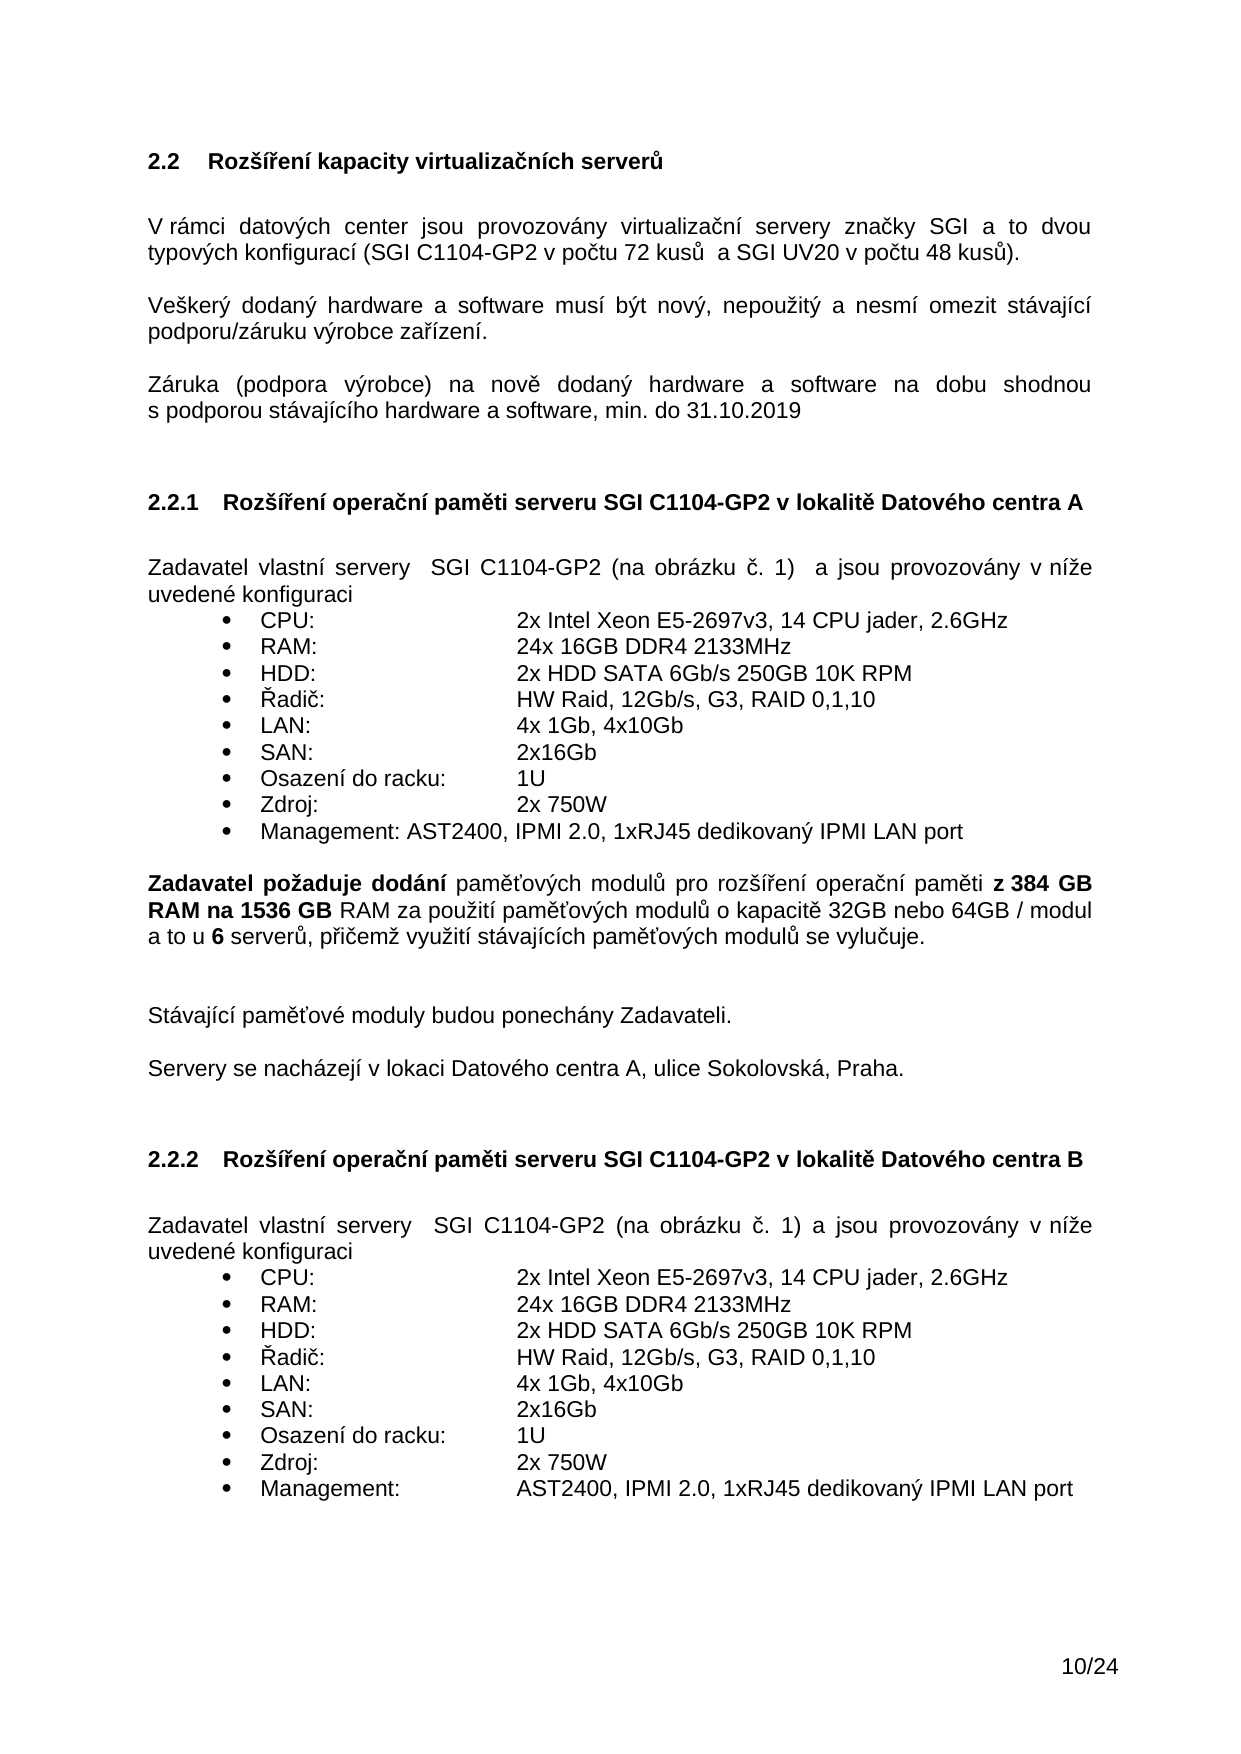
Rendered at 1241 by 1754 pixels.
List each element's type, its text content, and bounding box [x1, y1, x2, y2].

list Osazení do racku: 1U [223, 765, 1092, 791]
subtitle Rozšíření operační paměti serveru SGI C1104-GP2 v lokalitě Datového centra A [148, 489, 1092, 515]
text Veškerý dodaný hardware a software musí být nový, nepoužitý a nesmí omezit stávající podporu/záruku výrobce zařízení. [148, 292, 1092, 345]
list Management: AST2400, IPMI 2.0, 1xRJ45 dedikovaný IPMI LAN port [223, 1475, 1092, 1502]
list RAM: 24x 16GB DDR4 2133MHz [223, 633, 1092, 659]
list Osazení do racku: 1U [223, 1422, 1092, 1449]
list LAN: 4x 1Gb, 4x10Gb [223, 712, 1092, 739]
list SAN: 2x16Gb [223, 1396, 1092, 1422]
list LAN: 4x 1Gb, 4x10Gb [223, 1370, 1092, 1396]
list CPU: 2x Intel Xeon E5-2697v3, 14 CPU jader, 2.6GHz [223, 1264, 1092, 1291]
list HDD: 2x HDD SATA 6Gb/s 250GB 10K RPM [223, 1317, 1092, 1343]
text Servery se nacházejí v lokaci Datového centra A, ulice Sokolovská, Praha. [148, 1055, 1092, 1081]
text Zadavatel vlastní servery SGI C1104-GP2 (na obrázku č. 1) a jsou provozovány v níže uvedené konfiguraci [148, 1212, 1092, 1264]
list CPU: 2x Intel Xeon E5-2697v3, 14 CPU jader, 2.6GHz [223, 607, 1092, 633]
subtitle Rozšíření operační paměti serveru SGI C1104-GP2 v lokalitě Datového centra B [148, 1146, 1092, 1173]
text Zadavatel požaduje dodání paměťových modulů pro rozšíření operační paměti z 384 GB RAM na 1536 GB RAM za použití paměťových modulů o kapacitě 32GB nebo 64GB / modul a to u 6 serverů, přičemž využití stávajících paměťových modulů se vylučuje. [148, 870, 1092, 949]
text Zadavatel vlastní servery SGI C1104-GP2 (na obrázku č. 1) a jsou provozovány v níže uvedené konfiguraci [148, 554, 1092, 607]
list Management: AST2400, IPMI 2.0, 1xRJ45 dedikovaný IPMI LAN port [223, 818, 1092, 844]
list Řadič: HW Raid, 12Gb/s, G3, RAID 0,1,10 [223, 1343, 1092, 1370]
text V rámci datových center jsou provozovány virtualizační servery značky SGI a to dvou typových konfigurací (SGI C1104-GP2 v počtu 72 kusů a SGI UV20 v počtu 48 kusů). [148, 213, 1092, 266]
list Zdroj: 2x 750W [223, 1449, 1092, 1475]
list SAN: 2x16Gb [223, 739, 1092, 765]
list HDD: 2x HDD SATA 6Gb/s 250GB 10K RPM [223, 659, 1092, 686]
list RAM: 24x 16GB DDR4 2133MHz [223, 1291, 1092, 1317]
subtitle Rozšíření kapacity virtualizačních serverů [148, 148, 1092, 174]
text Stávající paměťové moduly budou ponechány Zadavateli. [148, 1002, 1092, 1028]
list Řadič: HW Raid, 12Gb/s, G3, RAID 0,1,10 [223, 686, 1092, 712]
text Záruka (podpora výrobce) na nově dodaný hardware a software na dobu shodnou s podporou stávajícího hardware a software, min. do 31.10.2019 [148, 371, 1092, 424]
list Zdroj: 2x 750W [223, 791, 1092, 818]
